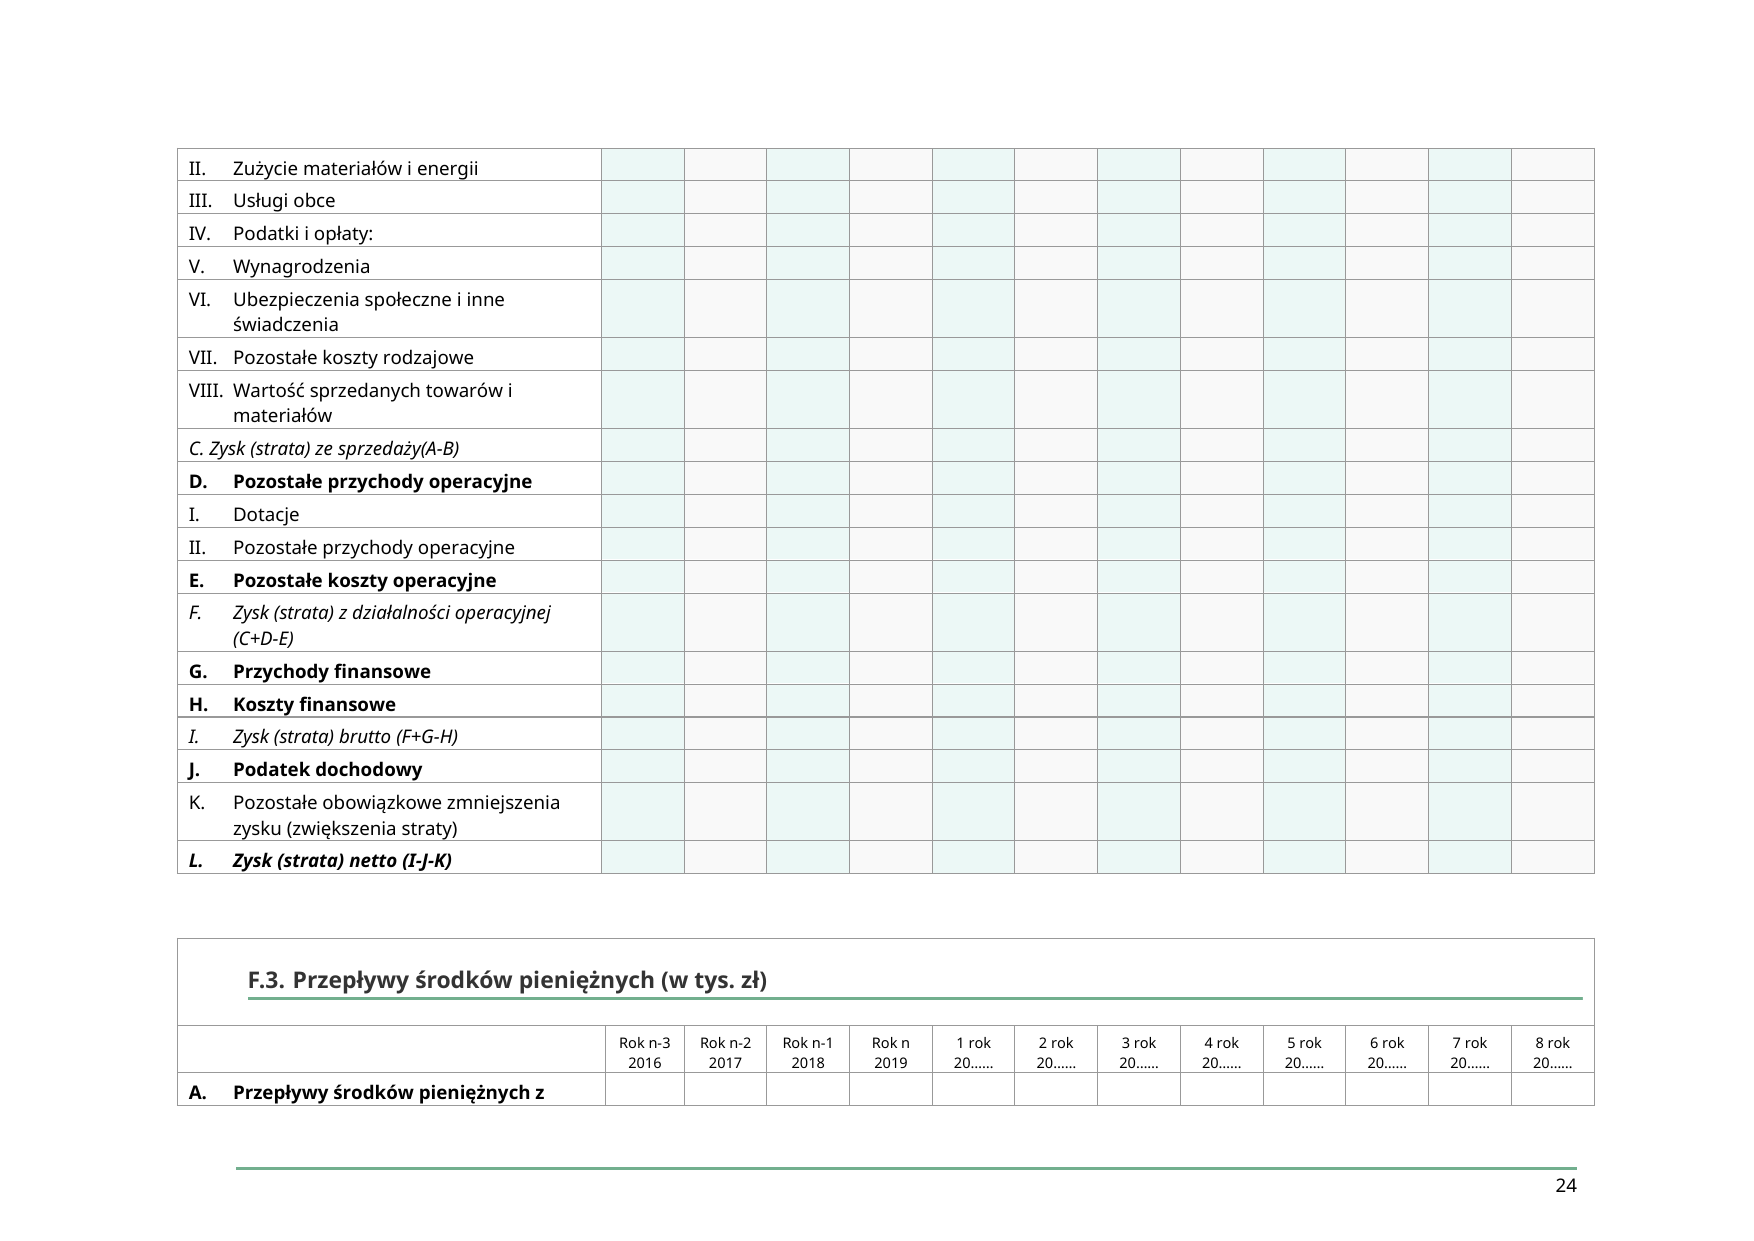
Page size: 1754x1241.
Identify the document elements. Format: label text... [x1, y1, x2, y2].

table_cell [933, 495, 1014, 527]
table_cell [602, 214, 684, 246]
table_cell [1346, 1073, 1428, 1105]
table_cell [1264, 214, 1345, 246]
table_cell [1264, 280, 1345, 337]
table_cell [1264, 149, 1345, 180]
table_cell [1512, 429, 1594, 461]
table_cell [685, 181, 766, 213]
table_cell D. Pozostałe przychody operacyjne [178, 462, 601, 494]
table_cell Rok n 2019 [850, 1026, 932, 1072]
table_cell [1429, 718, 1511, 749]
table_cell [767, 1073, 849, 1105]
table_cell [1429, 338, 1511, 370]
table_cell [1346, 371, 1428, 428]
table_cell [602, 247, 684, 279]
table_cell [1429, 429, 1511, 461]
table_cell [767, 371, 849, 428]
table_cell J. Podatek dochodowy [178, 750, 601, 782]
table_cell [1264, 371, 1345, 428]
table_cell [1346, 594, 1428, 651]
table_cell [1512, 371, 1594, 428]
table_cell [1098, 429, 1180, 461]
table_cell [933, 338, 1014, 370]
table_cell [850, 338, 932, 370]
table_cell [767, 338, 849, 370]
table_cell [1264, 561, 1345, 592]
table_cell [850, 652, 932, 683]
table_cell [1512, 750, 1594, 782]
table_cell 4 rok 20…… [1181, 1026, 1263, 1072]
table_cell 5 rok 20…… [1264, 1026, 1345, 1072]
table_cell [1346, 181, 1428, 213]
table_cell [1429, 750, 1511, 782]
table_cell [1181, 561, 1263, 592]
table_cell [1346, 685, 1428, 716]
table_cell [1346, 495, 1428, 527]
table_cell [1015, 247, 1097, 279]
table_cell [1264, 783, 1345, 840]
table_cell [1098, 718, 1180, 749]
table_cell [933, 280, 1014, 337]
table_cell [1346, 528, 1428, 559]
table_cell [1098, 1073, 1180, 1105]
table_cell [1181, 841, 1263, 873]
table_cell [933, 462, 1014, 494]
table_cell [933, 214, 1014, 246]
table_cell [685, 561, 766, 592]
table_cell [685, 429, 766, 461]
table_cell [685, 718, 766, 749]
table_cell [767, 181, 849, 213]
table_cell [767, 462, 849, 494]
table_cell [1015, 594, 1097, 651]
table_cell 7 rok 20…… [1429, 1026, 1511, 1072]
table_cell [933, 371, 1014, 428]
table_cell [1015, 181, 1097, 213]
table_cell [1181, 214, 1263, 246]
table_cell VI. Ubezpieczenia społeczne i inne świadczenia [178, 280, 601, 337]
table_cell [1098, 338, 1180, 370]
table_cell [602, 495, 684, 527]
table_cell [602, 149, 684, 180]
table_cell [1015, 685, 1097, 716]
table_cell [685, 462, 766, 494]
table_cell [1429, 149, 1511, 180]
table_cell [1181, 149, 1263, 180]
table_cell [1429, 1073, 1511, 1105]
table_cell Rok n-3 2016 [606, 1026, 684, 1072]
table_cell [767, 214, 849, 246]
table_cell [1181, 280, 1263, 337]
table_cell [1429, 594, 1511, 651]
table_header Przepływy środków pieniężnych (w tys. zł) [178, 939, 1594, 1025]
table_cell [1181, 1073, 1263, 1105]
table_cell [1346, 718, 1428, 749]
table_cell [1015, 338, 1097, 370]
table_cell [1512, 495, 1594, 527]
table_cell [1264, 338, 1345, 370]
table_cell [1098, 594, 1180, 651]
table_cell [1098, 528, 1180, 559]
table_cell [850, 214, 932, 246]
table_cell [1015, 561, 1097, 592]
table_cell [602, 718, 684, 749]
table_cell [1429, 181, 1511, 213]
table_cell [1181, 371, 1263, 428]
table_cell [602, 181, 684, 213]
table_cell [1098, 783, 1180, 840]
table_cell [1512, 528, 1594, 559]
table_cell [767, 149, 849, 180]
table_cell [1512, 1073, 1594, 1105]
table_cell [602, 652, 684, 683]
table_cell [178, 1073, 605, 1105]
table_cell [1429, 495, 1511, 527]
table_cell [1264, 429, 1345, 461]
table_cell [685, 338, 766, 370]
table_cell [1512, 280, 1594, 337]
table_cell [767, 561, 849, 592]
table_cell [1098, 561, 1180, 592]
table_cell [1346, 462, 1428, 494]
table_cell I. Zysk (strata) brutto (F+G-H) [178, 718, 601, 749]
table_cell [1015, 841, 1097, 873]
table_cell [1264, 181, 1345, 213]
table_cell [1181, 495, 1263, 527]
table_cell [685, 841, 766, 873]
table_cell [850, 750, 932, 782]
table_cell [850, 841, 932, 873]
table_cell [602, 594, 684, 651]
table_cell [767, 750, 849, 782]
table_cell [602, 429, 684, 461]
table_cell [1015, 652, 1097, 683]
table_cell [602, 280, 684, 337]
table_cell [1512, 594, 1594, 651]
table_cell [1429, 561, 1511, 592]
table_cell [1264, 495, 1345, 527]
table_cell [1512, 718, 1594, 749]
table_cell [606, 1073, 684, 1105]
table_cell [1429, 841, 1511, 873]
table_cell [1181, 594, 1263, 651]
table_cell [1181, 462, 1263, 494]
table_cell 8 rok 20…… [1512, 1026, 1594, 1072]
table_cell [602, 841, 684, 873]
table_cell [1015, 149, 1097, 180]
table_cell [1098, 462, 1180, 494]
table_cell [1346, 214, 1428, 246]
table_cell [1429, 685, 1511, 716]
table_cell [685, 495, 766, 527]
table_cell [1098, 371, 1180, 428]
table_cell [1181, 181, 1263, 213]
table_cell [602, 371, 684, 428]
table_cell [850, 181, 932, 213]
table_cell [1181, 652, 1263, 683]
table_cell [767, 247, 849, 279]
table_cell [1015, 462, 1097, 494]
table_cell [1015, 1073, 1097, 1105]
table_cell [1015, 783, 1097, 840]
table_cell [602, 462, 684, 494]
table_cell [1512, 214, 1594, 246]
table_cell [767, 718, 849, 749]
table_cell [1512, 247, 1594, 279]
table_cell C. Zysk (strata) ze sprzedaży(A-B) [178, 429, 601, 461]
table_cell [1098, 280, 1180, 337]
table_cell [1098, 685, 1180, 716]
table_cell [1181, 338, 1263, 370]
table_cell [602, 783, 684, 840]
table_cell [1015, 718, 1097, 749]
table_cell [1264, 652, 1345, 683]
table_cell [1429, 280, 1511, 337]
table_cell [1264, 247, 1345, 279]
table_cell [850, 561, 932, 592]
table_cell [1346, 338, 1428, 370]
table_cell [1346, 841, 1428, 873]
table_cell [1264, 841, 1345, 873]
table_cell [602, 338, 684, 370]
table_cell VIII. Wartość sprzedanych towarów i materiałów [178, 371, 601, 428]
table_cell V. Wynagrodzenia [178, 247, 601, 279]
table_cell [1181, 685, 1263, 716]
table_cell [767, 594, 849, 651]
table_cell [685, 247, 766, 279]
table_cell [850, 685, 932, 716]
table_cell 3 rok 20…… [1098, 1026, 1180, 1072]
table_cell [1346, 429, 1428, 461]
table_cell [1264, 685, 1345, 716]
table_cell [767, 495, 849, 527]
table_cell [1015, 371, 1097, 428]
table_cell [933, 528, 1014, 559]
table_cell [850, 280, 932, 337]
table_cell [850, 718, 932, 749]
table_cell [685, 280, 766, 337]
table_cell 1 rok 20…… [933, 1026, 1014, 1072]
table_cell [685, 685, 766, 716]
table_cell [602, 528, 684, 559]
table_cell [685, 594, 766, 651]
table_cell [685, 783, 766, 840]
table_cell [1181, 247, 1263, 279]
table_cell [685, 1073, 766, 1105]
table_cell [1015, 214, 1097, 246]
table_cell [1098, 750, 1180, 782]
table_cell [933, 181, 1014, 213]
table_cell [1346, 750, 1428, 782]
table_cell [602, 750, 684, 782]
table_cell [1429, 783, 1511, 840]
table_cell [1346, 561, 1428, 592]
table_cell I. Dotacje [178, 495, 601, 527]
table_cell [933, 685, 1014, 716]
table_cell [1512, 841, 1594, 873]
table_cell [1098, 652, 1180, 683]
table_cell [850, 429, 932, 461]
table_cell III. Usługi obce [178, 181, 601, 213]
table_cell [767, 685, 849, 716]
table_cell Rok n-1 2018 [767, 1026, 849, 1072]
table_cell [1264, 1073, 1345, 1105]
table_cell [685, 149, 766, 180]
table_cell [1429, 528, 1511, 559]
table_cell [178, 1026, 605, 1072]
table_cell [1098, 841, 1180, 873]
table_cell F. Zysk (strata) z działalności operacyjnej (C+D-E) [178, 594, 601, 651]
table_cell [1512, 149, 1594, 180]
table_cell [1181, 750, 1263, 782]
table_cell [1181, 528, 1263, 559]
table_cell [685, 371, 766, 428]
table_cell [1015, 528, 1097, 559]
table_cell [933, 247, 1014, 279]
table_cell [850, 149, 932, 180]
table_cell [933, 841, 1014, 873]
table_cell [1098, 495, 1180, 527]
table_cell [767, 528, 849, 559]
table_cell [1512, 652, 1594, 683]
table_cell [933, 594, 1014, 651]
table_cell [1015, 495, 1097, 527]
table_cell [1346, 280, 1428, 337]
table_cell [1346, 149, 1428, 180]
table_cell [1429, 371, 1511, 428]
table_cell [1264, 528, 1345, 559]
table_cell II. Pozostałe przychody operacyjne [178, 528, 601, 559]
table_cell VII. Pozostałe koszty rodzajowe [178, 338, 601, 370]
table_cell [850, 594, 932, 651]
table_cell [850, 783, 932, 840]
table_cell [1264, 750, 1345, 782]
table_cell [850, 371, 932, 428]
table_cell K. Pozostałe obowiązkowe zmniejszenia zysku (zwiększenia straty) [178, 783, 601, 840]
table_cell IV. Podatki i opłaty: [178, 214, 601, 246]
table_cell [933, 429, 1014, 461]
table_cell [1264, 718, 1345, 749]
table_cell [1181, 429, 1263, 461]
table_cell 6 rok 20…… [1346, 1026, 1428, 1072]
table_cell [685, 750, 766, 782]
table_cell [1264, 594, 1345, 651]
table_cell H. Koszty finansowe [178, 685, 601, 716]
table_cell [1512, 181, 1594, 213]
table_cell [1181, 718, 1263, 749]
table_cell [767, 783, 849, 840]
table_cell E. Pozostałe koszty operacyjne [178, 561, 601, 592]
table_cell [602, 561, 684, 592]
table_cell [685, 652, 766, 683]
table_cell [933, 149, 1014, 180]
table_cell Rok n-2 2017 [685, 1026, 766, 1072]
table_cell [1512, 462, 1594, 494]
table_cell [1098, 149, 1180, 180]
table_cell [850, 495, 932, 527]
table_cell [933, 561, 1014, 592]
table_cell [933, 783, 1014, 840]
table_cell [1098, 181, 1180, 213]
table_cell [1512, 338, 1594, 370]
table_cell [850, 1073, 932, 1105]
table_cell [1015, 750, 1097, 782]
table_cell [1346, 652, 1428, 683]
table_cell [850, 528, 932, 559]
table_cell [933, 718, 1014, 749]
table_cell [1181, 783, 1263, 840]
table_cell [685, 214, 766, 246]
table_cell [1512, 783, 1594, 840]
table_cell [850, 462, 932, 494]
table_cell [1429, 247, 1511, 279]
table_cell [1346, 247, 1428, 279]
table_cell G. Przychody finansowe [178, 652, 601, 683]
table_cell [1429, 462, 1511, 494]
table_cell [1098, 247, 1180, 279]
table_cell [767, 841, 849, 873]
table_cell [767, 652, 849, 683]
table_cell [1346, 783, 1428, 840]
table_cell [1512, 685, 1594, 716]
table_cell [602, 685, 684, 716]
table_cell [933, 750, 1014, 782]
table_cell [1429, 652, 1511, 683]
table_cell II. Zużycie materiałów i energii [178, 149, 601, 180]
table_cell [1015, 280, 1097, 337]
table_cell [1264, 462, 1345, 494]
table_cell [685, 528, 766, 559]
table_cell [933, 1073, 1014, 1105]
table_cell [1512, 561, 1594, 592]
table_cell 2 rok 20…… [1015, 1026, 1097, 1072]
table_cell [1098, 214, 1180, 246]
table_cell [767, 280, 849, 337]
table_cell [933, 652, 1014, 683]
table_cell [1015, 429, 1097, 461]
table_cell L. Zysk (strata) netto (I-J-K) [178, 841, 601, 873]
table_cell [767, 429, 849, 461]
table_cell [850, 247, 932, 279]
table_cell [1429, 214, 1511, 246]
